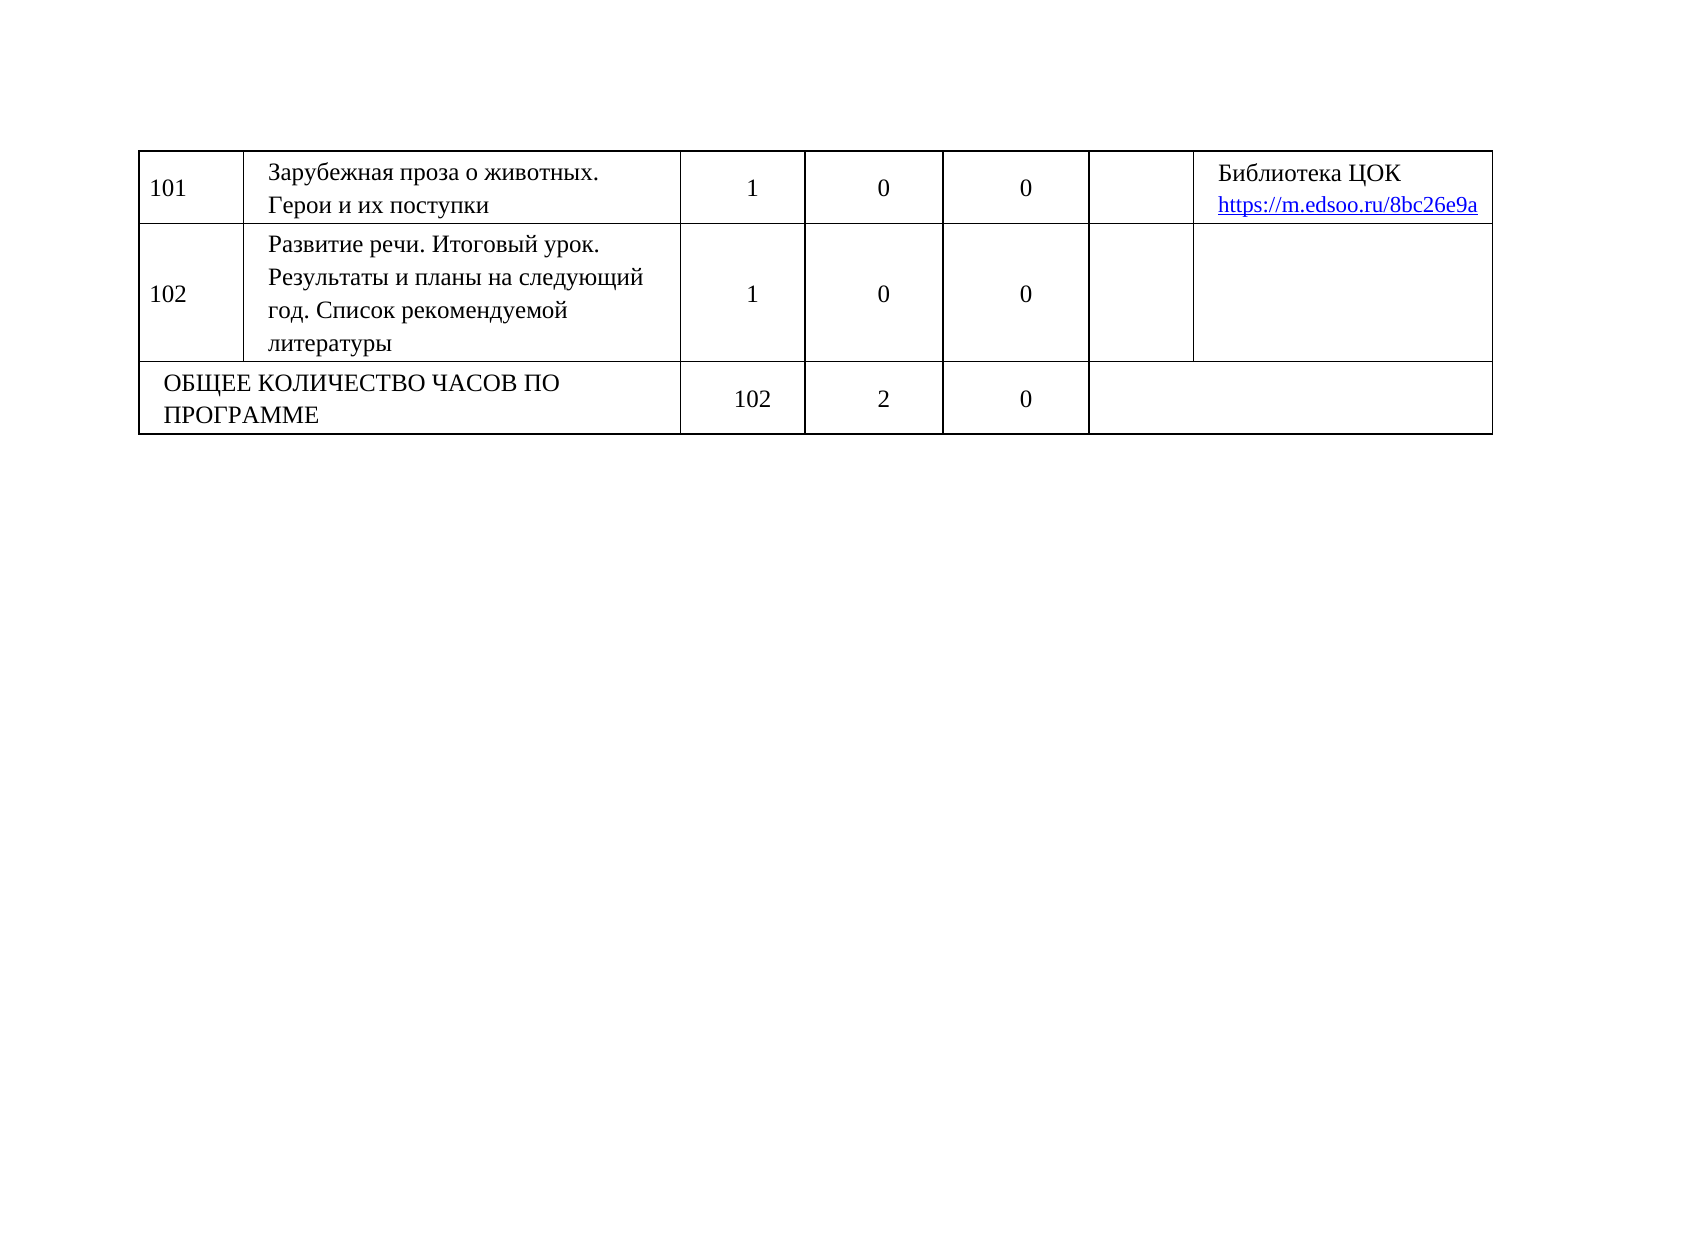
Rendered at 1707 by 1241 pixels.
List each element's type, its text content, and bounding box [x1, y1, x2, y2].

table_cell 0 [806, 152, 942, 222]
table_cell 0 [944, 224, 1088, 361]
table_cell Развитие речи. Итоговый урок. Результаты и планы на следующий год. Список рекомендуемой литературы [244, 224, 680, 361]
table_cell 0 [944, 362, 1088, 433]
table_cell 1 [681, 224, 804, 361]
table_cell 0 [944, 152, 1088, 222]
table_cell [1090, 224, 1193, 361]
table_cell [1194, 224, 1492, 361]
table_cell 0 [806, 224, 942, 361]
table_cell [1090, 152, 1193, 222]
table_cell 101 [140, 152, 243, 222]
table_cell Зарубежная проза о животных. Герои и их поступки [244, 152, 680, 222]
table_cell 102 [140, 224, 243, 361]
table_cell 102 [681, 362, 804, 433]
table_cell ОБЩЕЕ КОЛИЧЕСТВО ЧАСОВ ПО ПРОГРАММЕ [140, 362, 680, 433]
table_cell Библиотека ЦОК https://m.edsoo.ru/8bc26e9a [1194, 152, 1492, 222]
table_cell 1 [681, 152, 804, 222]
table_cell 2 [806, 362, 942, 433]
table_cell [1090, 362, 1492, 433]
